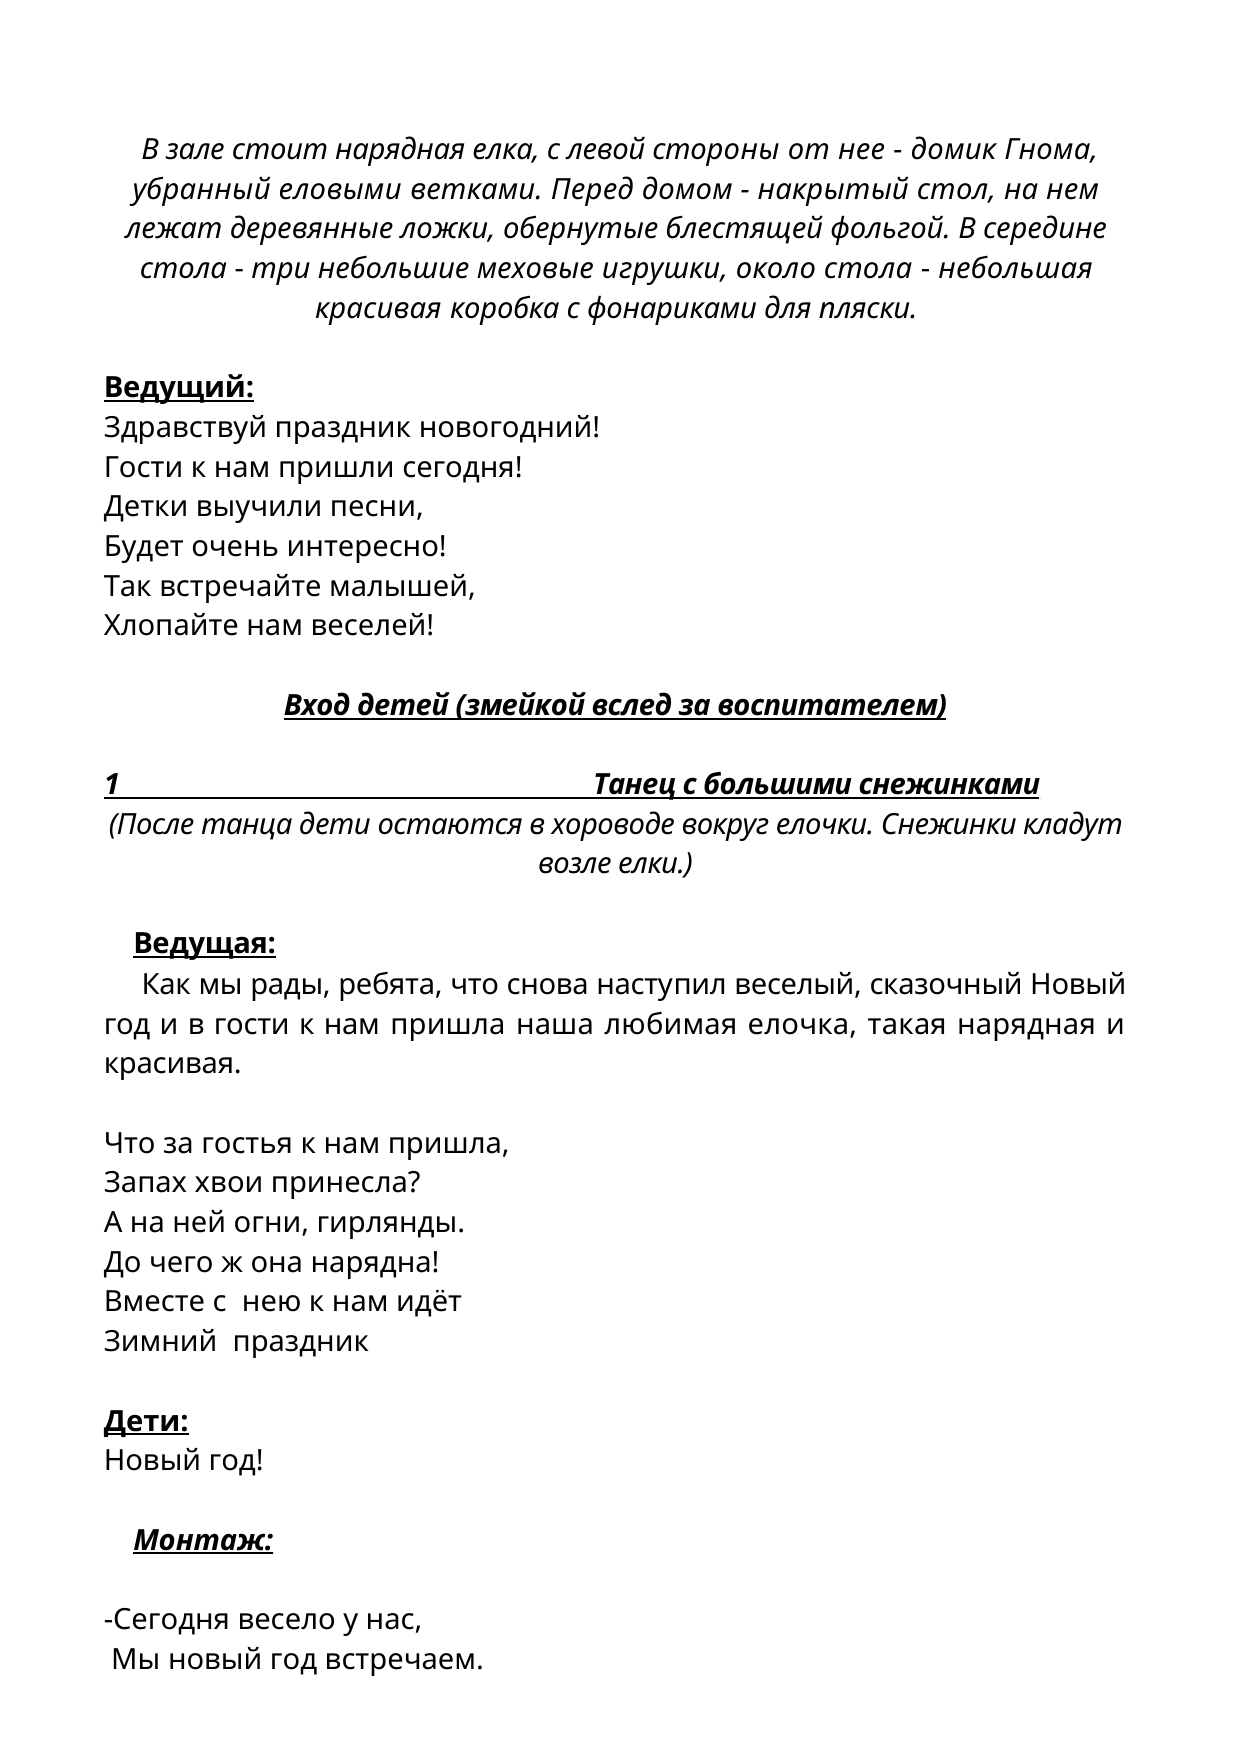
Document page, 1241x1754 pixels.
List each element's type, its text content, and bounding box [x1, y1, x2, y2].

text Гости к нам пришли сегодня! [103, 446, 1129, 486]
text Дети: [103, 1400, 1129, 1439]
text Ведущая: [103, 923, 1127, 962]
text До чего ж она нарядна! [103, 1241, 1129, 1281]
text Детки выучили песни, [103, 486, 1129, 525]
text Ведущий: [103, 366, 1129, 406]
text В зале стоит нарядная елка, с левой стороны от нее - домик Гнома, убранный еловыми ветками. Перед домом - накрытый стол, на нем лежат деревянные ложки, обернутые блестящей фольгой. В середине стола - три небольшие меховые игрушки, около стола - небольшая красивая коробка с фонариками для пляски. [103, 128, 1129, 327]
text Запах хвои принесла? [103, 1162, 1129, 1201]
text Монтаж: [103, 1519, 1127, 1558]
text Будет очень интересно! [103, 525, 1129, 565]
text -Сегодня весело у нас, [103, 1598, 1129, 1638]
text Зимний праздник [103, 1320, 1129, 1360]
text Новый год! [103, 1439, 1129, 1479]
text Здравствуй праздник новогодний! [103, 406, 1129, 446]
text Вместе с нею к нам идёт [103, 1281, 1129, 1320]
text Вход детей (змейкой вслед за воспитателем) [103, 684, 1127, 724]
text (После танца дети остаются в хороводе вокруг елочки. Снежинки кладут возле елки.) [103, 803, 1127, 882]
text Хлопайте нам веселей! [103, 604, 1129, 644]
text Так встречайте малышей, [103, 565, 1129, 604]
text А на ней огни, гирлянды. [103, 1201, 1129, 1241]
text Что за гостья к нам пришла, [103, 1122, 1129, 1162]
text 1 Танец с большими снежинками [103, 763, 1127, 803]
text Мы новый год встречаем. [103, 1638, 1129, 1678]
text Как мы рады, ребята, что снова наступил веселый, сказочный Новый год и в гости к нам пришла наша любимая елочка, такая нарядная и красивая. [103, 963, 1127, 1082]
